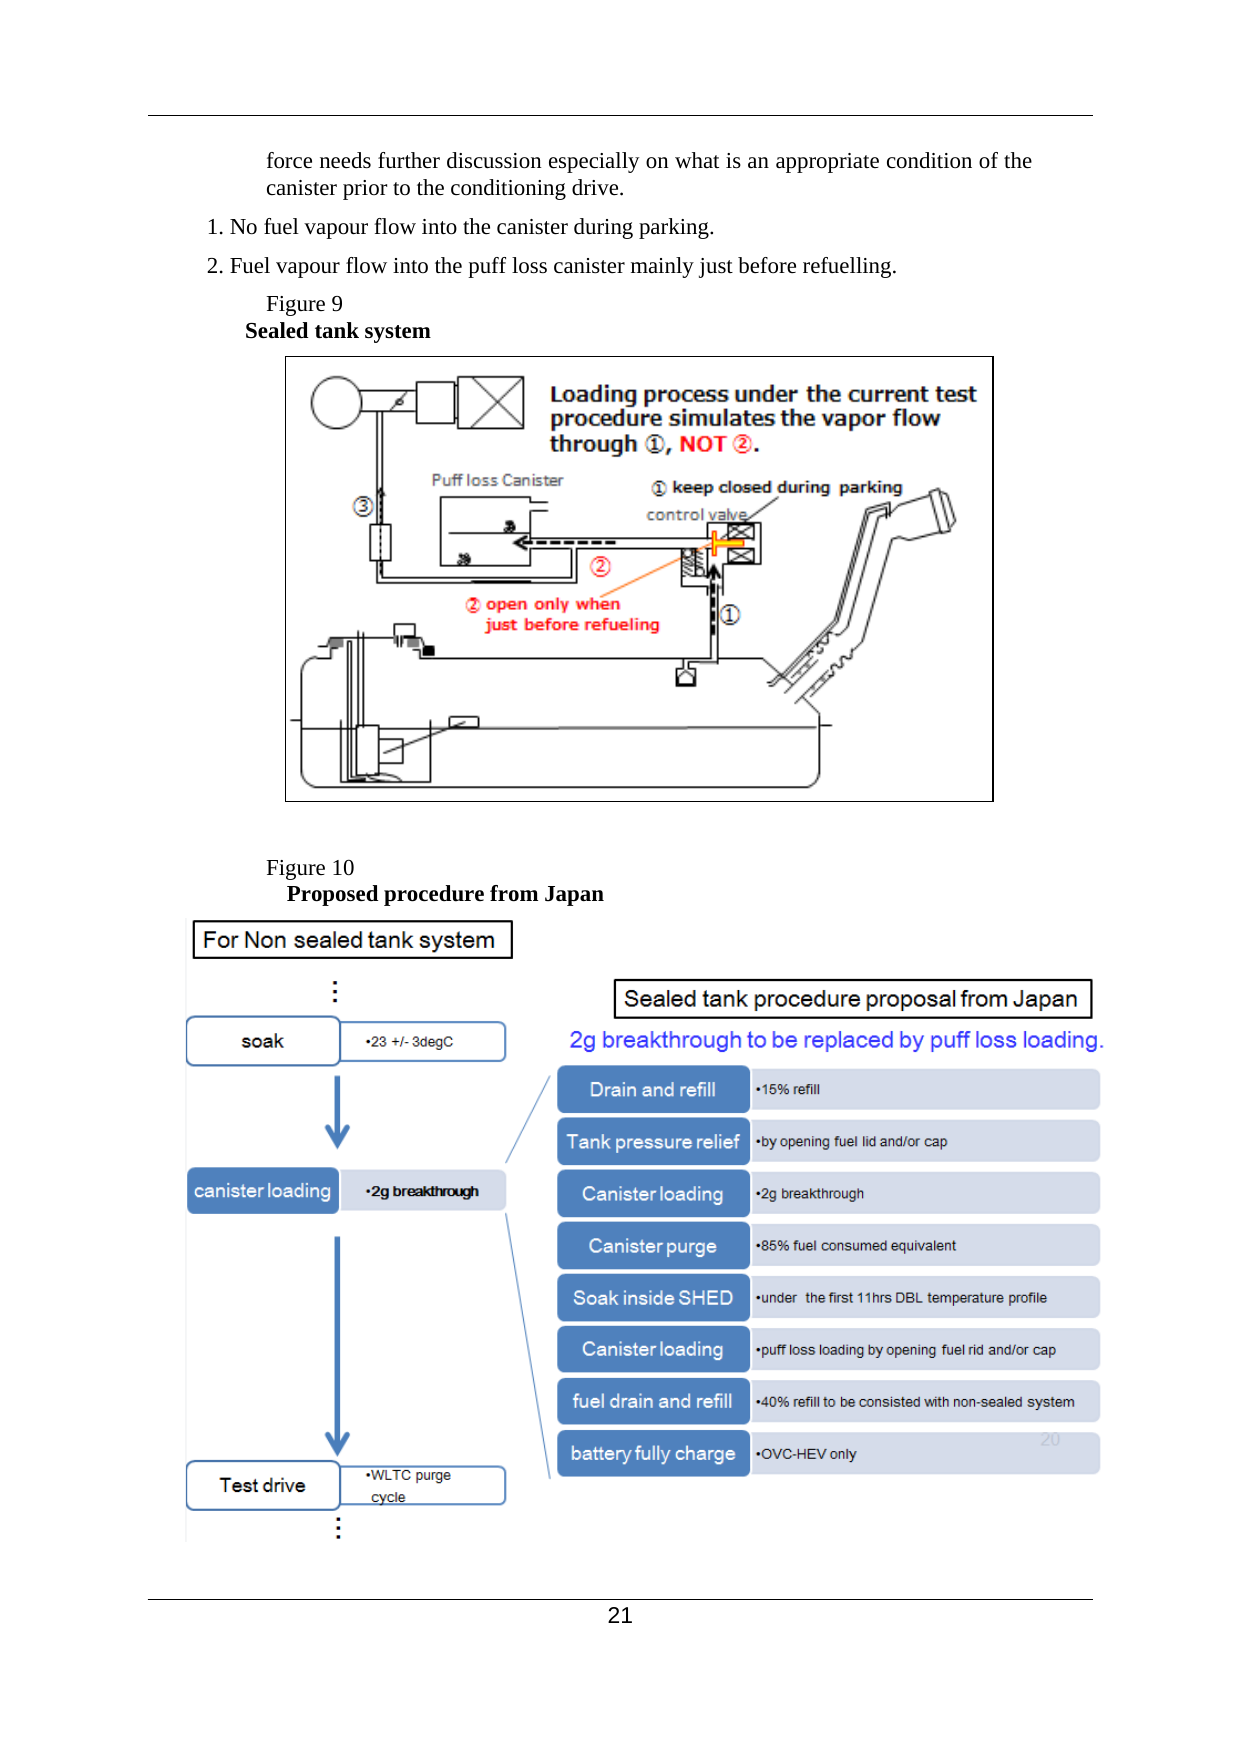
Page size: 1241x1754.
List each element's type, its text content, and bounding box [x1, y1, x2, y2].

text Figure 9 [266, 291, 1033, 317]
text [245, 148, 1033, 200]
picture [185, 918, 1107, 1542]
text 1. No fuel vapour flow into the canister during parking. [207, 213, 1033, 239]
text 2. Fuel vapour flow into the puff loss canister mainly just before refuelling. [207, 252, 1033, 278]
text Sealed tank system [245, 317, 1033, 343]
picture [286, 357, 992, 801]
text Figure 10 [266, 854, 1033, 880]
text Proposed procedure from Japan [168, 880, 1033, 906]
